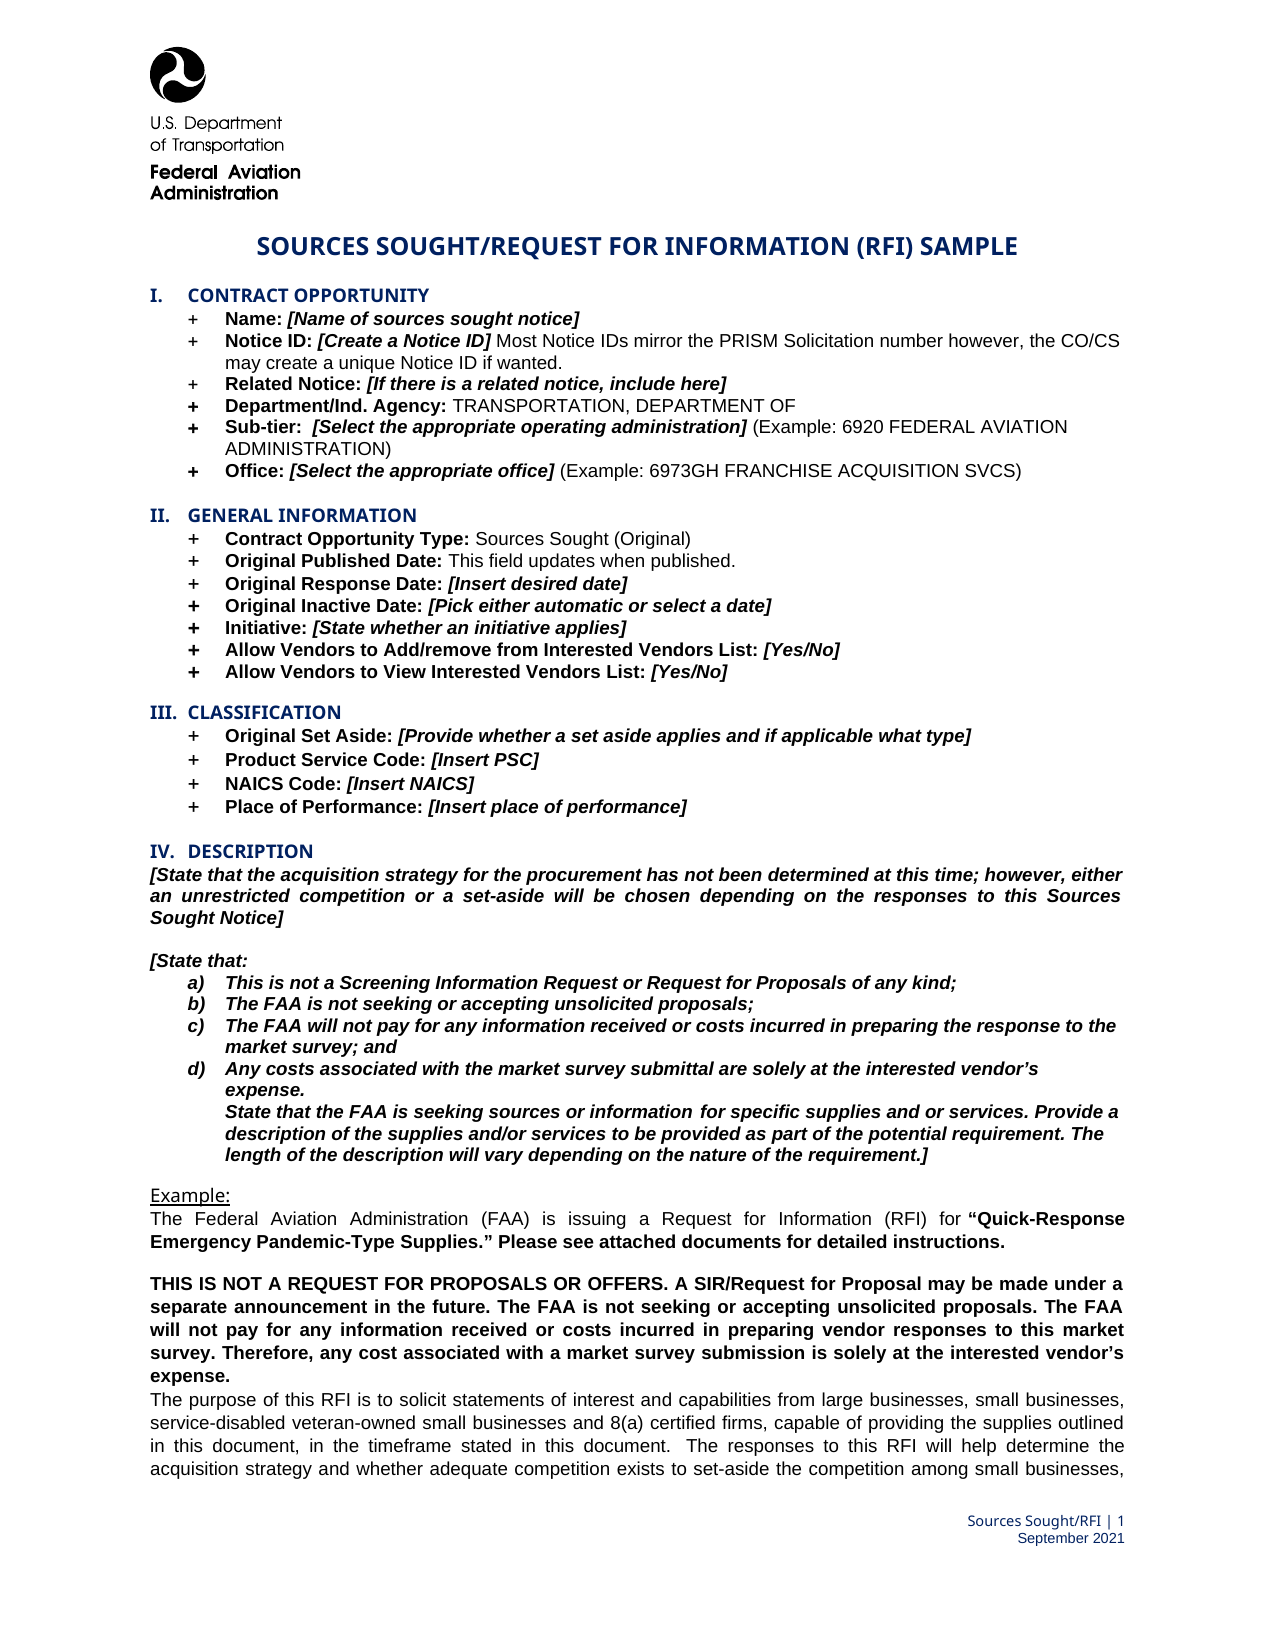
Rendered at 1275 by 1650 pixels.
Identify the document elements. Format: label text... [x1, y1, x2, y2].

text [State that the acquisition strategy for the procurement has not been determined at this time; however, either an unrestricted competition or a set-aside will be chosen depending on the responses to this Sources Sought Notice] [150, 864, 1125, 928]
text SOURCES SOUGHT/REQUEST FOR INFORMATION (RFI) SAMPLE [150, 229, 1125, 263]
list Original Published Date: This field updates when published. [187, 550, 1125, 572]
list GENERAL INFORMATION [150, 503, 1125, 528]
list Original Set Aside: [Provide whether a set aside applies and if applicable what type] [187, 725, 1125, 747]
list NAICS Code: [Insert NAICS] [187, 773, 1125, 795]
list Department/Ind. Agency: TRANSPORTATION, DEPARTMENT OF [187, 395, 1125, 416]
list Contract Opportunity Type: Sources Sought (Original) [187, 528, 1125, 550]
list The FAA will not pay for any information received or costs incurred in preparing the response to the market survey; and [187, 1014, 1125, 1058]
list The FAA is not seeking or accepting unsolicited proposals; [187, 993, 1125, 1014]
list Allow Vendors to Add/remove from Interested Vendors List: [Yes/No] [187, 639, 1125, 661]
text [150, 1388, 1125, 1480]
list CLASSIFICATION [150, 699, 1125, 725]
list DESCRIPTION [150, 838, 1125, 864]
list Initiative: [State whether an initiative applies] [187, 617, 1125, 639]
list State that the FAA is seeking sources or information for specific supplies and or services. Provide a description of the supplies and/or services to be provided as part of the potential requirement. The length of the description will vary depending on the nature of the requirement.] [225, 1101, 1125, 1166]
text Example: [150, 1182, 1125, 1208]
list Related Notice: [If there is a related notice, include here] [187, 373, 1125, 395]
list Name: [Name of sources sought notice] [187, 308, 1125, 330]
list Sub-tier: [Select the appropriate operating administration] (Example: 6920 FEDERAL AVIATION ADMINISTRATION) [187, 416, 1125, 459]
list Notice ID: [Create a Notice ID] Most Notice IDs mirror the PRISM Solicitation number however, the CO/CS may create a unique Notice ID if wanted. [187, 330, 1125, 373]
text [State that: [150, 950, 1125, 971]
text THIS IS NOT A REQUEST FOR PROPOSALS OR OFFERS. A SIR/Request for Proposal may be made under a separate announcement in the future. The FAA is not seeking or accepting unsolicited proposals. The FAA will not pay for any information received or costs incurred in preparing vendor responses to this market survey. Therefore, any cost associated with a market survey submission is solely at the interested vendor’s expense. [150, 1272, 1125, 1387]
list Place of Performance: [Insert place of performance] [187, 796, 1125, 818]
list Product Service Code: [Insert PSC] [187, 749, 1125, 771]
list Original Inactive Date: [Pick either automatic or select a date] [187, 594, 1125, 617]
list Original Response Date: [Insert desired date] [187, 572, 1125, 594]
list This is not a Screening Information Request or Request for Proposals of any kind; [187, 971, 1125, 993]
list Any costs associated with the market survey submittal are solely at the interested vendor’s expense. [187, 1058, 1125, 1101]
text The Federal Aviation Administration (FAA) is issuing a Request for Information (RFI) for “Quick-Response Emergency Pandemic-Type Supplies.” Please see attached documents for detailed instructions. [150, 1208, 1125, 1253]
list CONTRACT OPPORTUNITY [150, 283, 1125, 308]
list Allow Vendors to View Interested Vendors List: [Yes/No] [187, 661, 1125, 683]
list Office: [Select the appropriate office] (Example: 6973GH FRANCHISE ACQUISITION SVCS) [187, 459, 1125, 481]
